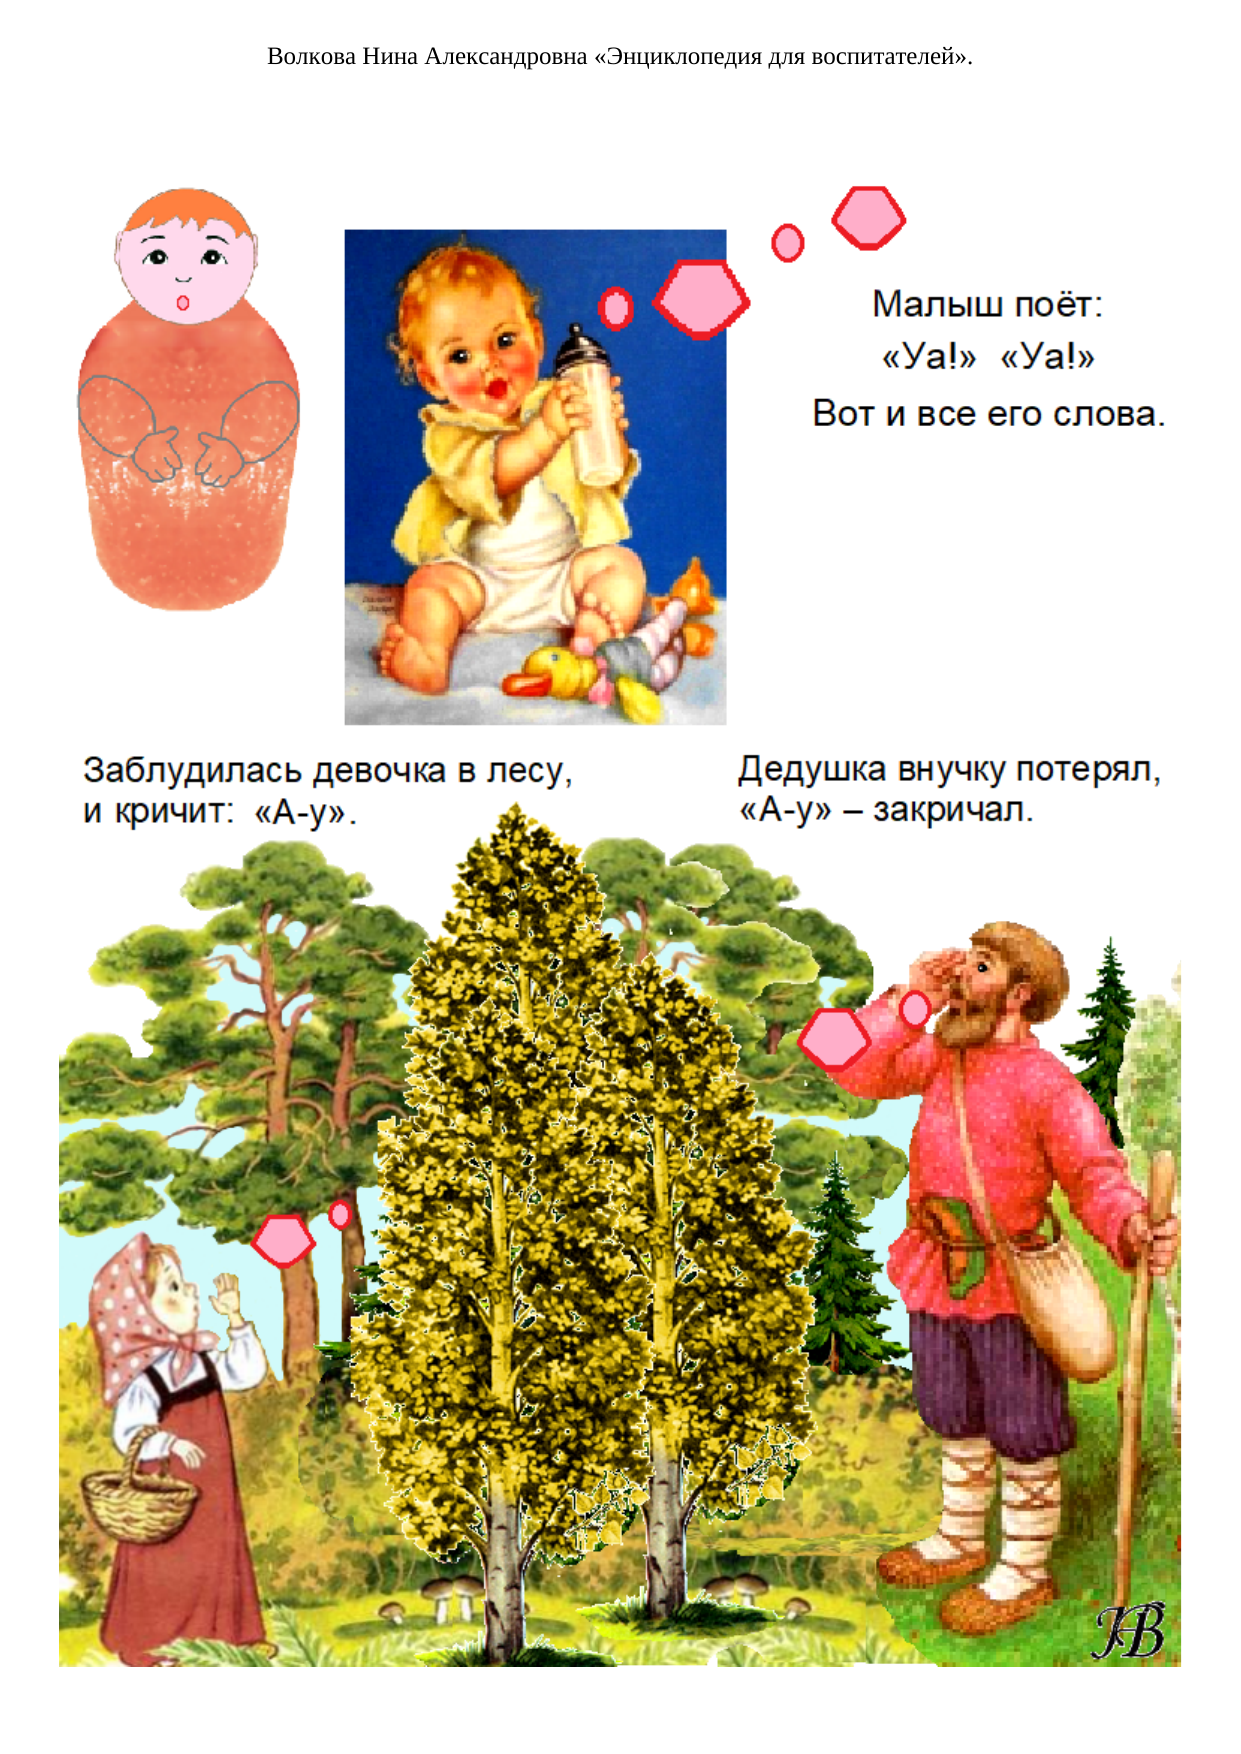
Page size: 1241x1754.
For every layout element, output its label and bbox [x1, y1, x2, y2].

picture [59, 170, 1182, 1667]
